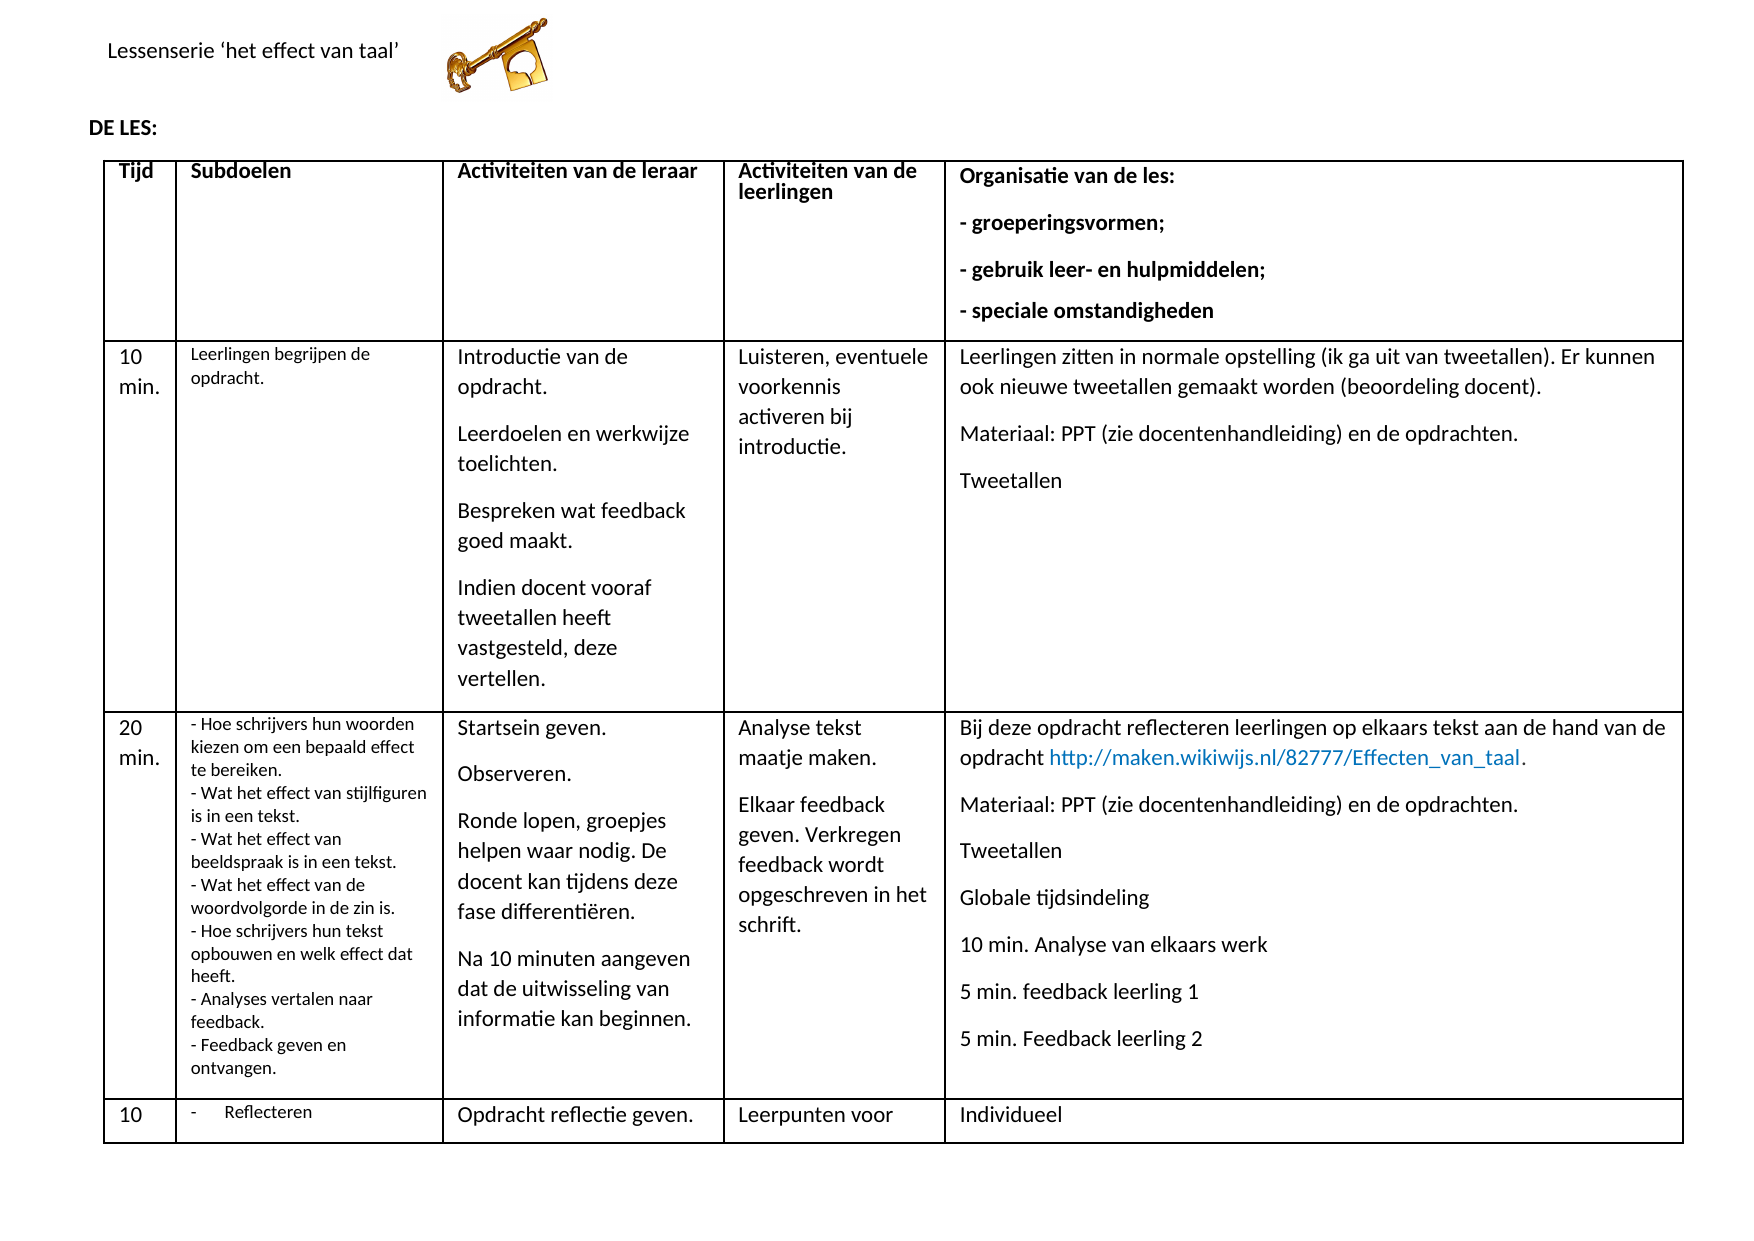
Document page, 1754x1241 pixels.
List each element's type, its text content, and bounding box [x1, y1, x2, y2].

table_cell Leerpunten voor zichzelf samenvatten. Reflectieformulier invullen. [725, 1100, 944, 1142]
table_cell Opdracht reflectie geven. [444, 1100, 723, 1142]
table_header Activiteiten van de leerlingen [725, 162, 944, 340]
table_header Tijd [105, 162, 175, 340]
table_cell Introductie van de opdracht. Leerdoelen en werkwijze toelichten. Bespreken wat feedback goed maakt. Indien docent vooraf tweetallen heeft vastgesteld, deze vertellen. [444, 342, 723, 711]
table_cell Startsein geven. Observeren. Ronde lopen, groepjes helpen waar nodig. De docent kan tijdens deze fase differentiëren. Na 10 minuten aangeven dat de uitwisseling van informatie kan beginnen. [444, 713, 723, 1098]
table_cell Luisteren, eventuele voorkennis activeren bij introductie. [725, 342, 944, 711]
table_cell Leerlingen zitten in normale opstelling (ik ga uit van tweetallen). Er kunnen ook nieuwe tweetallen gemaakt worden (beoordeling docent). Materiaal: PPT (zie docentenhandleiding) en de opdrachten. Tweetallen [946, 342, 1682, 711]
table_cell 10 min. [105, 342, 175, 711]
table_cell Individueel Materiaal: reflectieformulier (in leerlingmateriaal te vinden). PPT [946, 1100, 1682, 1142]
table_header Organisatie van de les: - groeperingsvormen; - gebruik leer- en hulpmiddelen; - speciale omstandigheden [946, 162, 1682, 340]
table_cell 10 min. [105, 1100, 175, 1142]
table_cell Analyse tekst maatje maken. Elkaar feedback geven. Verkregen feedback wordt opgeschreven in het schrift. [725, 713, 944, 1098]
table_header Subdoelen [177, 162, 442, 340]
table_cell Leerlingen begrijpen de opdracht. [177, 342, 442, 711]
table_cell Bij deze opdracht reflecteren leerlingen op elkaars tekst aan de hand van de opdracht http://maken.wikiwijs.nl/82777/Effecten_van_taal. Materiaal: PPT (zie docentenhandleiding) en de opdrachten. Tweetallen Globale tijdsindeling 10 min. Analyse van elkaars werk 5 min. feedback leerling 1 5 min. Feedback leerling 2 [946, 713, 1682, 1098]
table_cell 20 min. [105, 713, 175, 1098]
table_cell - Hoe schrijvers hun woorden kiezen om een bepaald effect te bereiken. - Wat het effect van stijlfiguren is in een tekst. - Wat het effect van beeldspraak is in een tekst. - Wat het effect van de woordvolgorde in de zin is. - Hoe schrijvers hun tekst opbouwen en welk effect dat heeft. - Analyses vertalen naar feedback. - Feedback geven en ontvangen. [177, 713, 442, 1098]
text DE LES: [89, 113, 1678, 141]
table_header Activiteiten van de leraar [444, 162, 723, 340]
picture [440, 14, 553, 102]
table_cell Reflecteren [177, 1100, 442, 1142]
